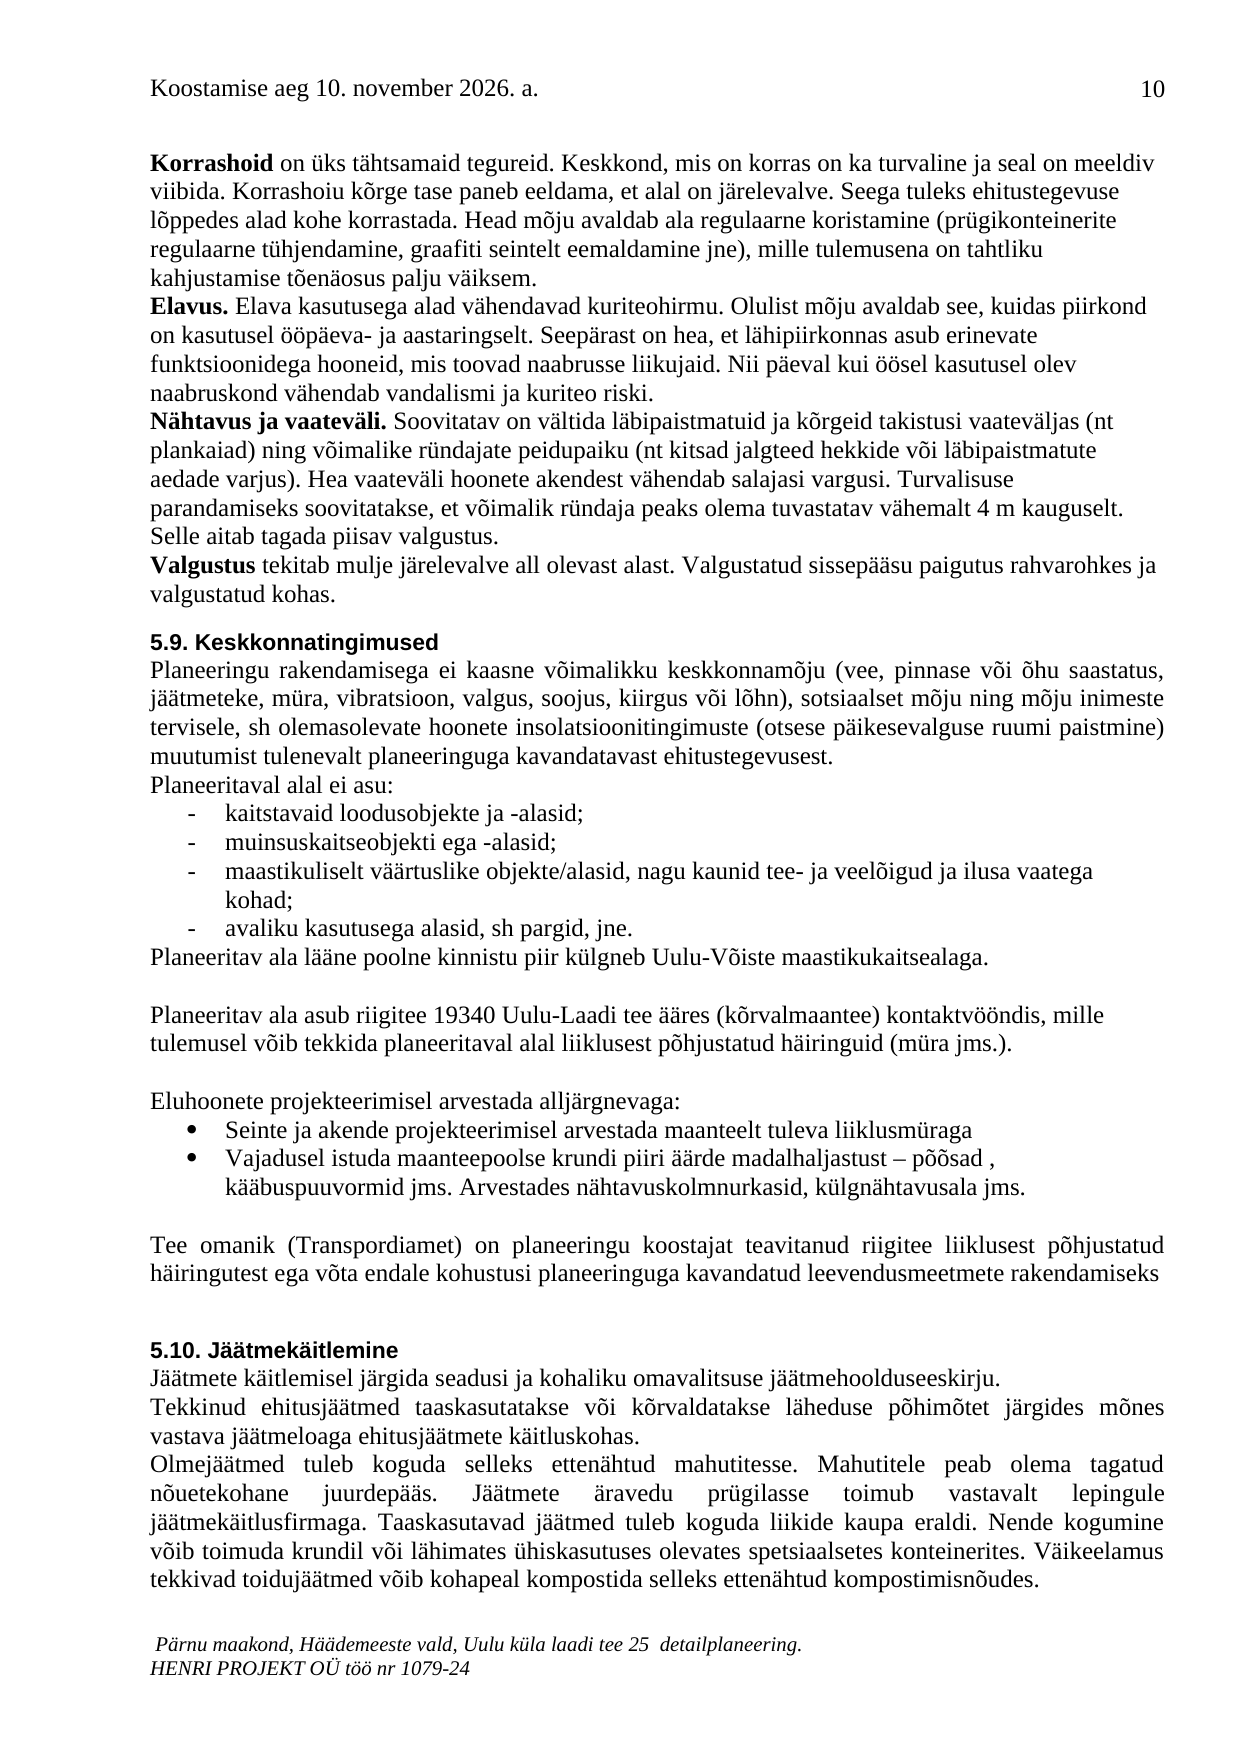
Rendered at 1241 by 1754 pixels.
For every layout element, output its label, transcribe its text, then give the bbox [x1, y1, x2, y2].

text regulaarne tühjendamine, graafiti seintelt eemaldamine jne), mille tulemusena on tahtliku kahjustamise tõenäosus palju väiksem. [150, 234, 1165, 291]
list Vajadusel istuda maanteepoolse krundi piiri äärde madalhaljastust – põõsad , kääbuspuuvormid jms. Arvestades nähtavuskolmnurkasid, külgnähtavusala jms. [187, 1143, 1165, 1201]
subtitle 5.10. Jäätmekäitlemine [150, 1337, 1165, 1363]
list maastikuliselt väärtuslike objekte/alasid, nagu kaunid tee- ja veelõigud ja ilusa vaatega kohad; [187, 856, 1165, 913]
text Tekkinud ehitusjäätmed taaskasutatakse või kõrvaldatakse läheduse põhimõtet järgides mõnes vastava jäätmeloaga ehitusjäätmete käitluskohas. [150, 1392, 1165, 1449]
list Seinte ja akende projekteerimisel arvestada maanteelt tuleva liiklusmüraga [187, 1115, 1165, 1143]
text Tee omanik (Transpordiamet) on planeeringu koostajat teavitanud riigitee liiklusest põhjustatud häiringutest ega võta endale kohustusi planeeringuga kavandatud leevendusmeetmete rakendamiseks [150, 1230, 1165, 1287]
subtitle 5.9. Keskkonnatingimused [150, 628, 1165, 655]
text Planeeritaval alal ei asu: [150, 770, 1165, 798]
text Planeeritav ala lääne poolne kinnistu piir külgneb Uulu-Võiste maastikukaitsealaga. [150, 942, 1165, 971]
text Jäätmete käitlemisel järgida seadusi ja kohaliku omavalitsuse jäätmehoolduseeskirju. [150, 1363, 1165, 1392]
text Korrashoid on üks tähtsamaid tegureid. Keskkond, mis on korras on ka turvaline ja seal on meeldiv viibida. Korrashoiu kõrge tase paneb eeldama, et alal on järelevalve. Seega tuleks ehitustegevuse lõppedes alad kohe korrastada. Head mõju avaldab ala regulaarne koristamine (prügikonteinerite [150, 148, 1165, 234]
text Nähtavus ja vaateväli. Soovitatav on vältida läbipaistmatuid ja kõrgeid takistusi vaateväljas (nt plankaiad) ning võimalike ründajate peidupaiku (nt kitsad jalgteed hekkide või läbipaistmatute aedade varjus). Hea vaateväli hoonete akendest vähendab salajasi vargusi. Turvalisuse parandamiseks soovitatakse, et võimalik ründaja peaks olema tuvastatav vähemalt 4 m kauguselt. Selle aitab tagada piisav valgustus. [150, 406, 1165, 550]
text Eluhoonete projekteerimisel arvestada alljärgnevaga: [150, 1086, 1165, 1115]
text Olmejäätmed tuleb koguda selleks ettenähtud mahutitesse. Mahutitele peab olema tagatud nõuetekohane juurdepääs. Jäätmete äravedu prügilasse toimub vastavalt lepingule jäätmekäitlusfirmaga. Taaskasutavad jäätmed tuleb koguda liikide kaupa eraldi. Nende kogumine võib toimuda krundil või lähimates ühiskasutuses olevates spetsiaalsetes konteinerites. Väikeelamus tekkivad toidujäätmed võib kohapeal kompostida selleks ettenähtud kompostimisnõudes. [150, 1449, 1165, 1593]
text Elavus. Elava kasutusega alad vähendavad kuriteohirmu. Olulist mõju avaldab see, kuidas piirkond on kasutusel ööpäeva- ja aastaringselt. Seepärast on hea, et lähipiirkonnas asub erinevate funktsioonidega hooneid, mis toovad naabrusse liikujaid. Nii päeval kui öösel kasutusel olev [150, 291, 1165, 378]
text Planeeritav ala asub riigitee 19340 Uulu-Laadi tee ääres (kõrvalmaantee) kontaktvööndis, mille tulemusel võib tekkida planeeritaval alal liiklusest põhjustatud häiringuid (müra jms.). [150, 1000, 1165, 1057]
list kaitstavaid loodusobjekte ja -alasid; [187, 798, 1165, 827]
list avaliku kasutusega alasid, sh pargid, jne. [187, 913, 1165, 942]
list muinsuskaitseobjekti ega -alasid; [187, 827, 1165, 856]
text Valgustus tekitab mulje järelevalve all olevast alast. Valgustatud sissepääsu paigutus rahvarohkes ja valgustatud kohas. [150, 550, 1165, 608]
text Planeeringu rakendamisega ei kaasne võimalikku keskkonnamõju (vee, pinnase või õhu saastatus, jäätmeteke, müra, vibratsioon, valgus, soojus, kiirgus või lõhn), sotsiaalset mõju ning mõju inimeste tervisele, sh olemasolevate hoonete insolatsioonitingimuste (otsese päikesevalguse ruumi paistmine) muutumist tulenevalt planeeringuga kavandatavast ehitustegevusest. [150, 655, 1165, 770]
text naabruskond vähendab vandalismi ja kuriteo riski. [150, 378, 1165, 406]
